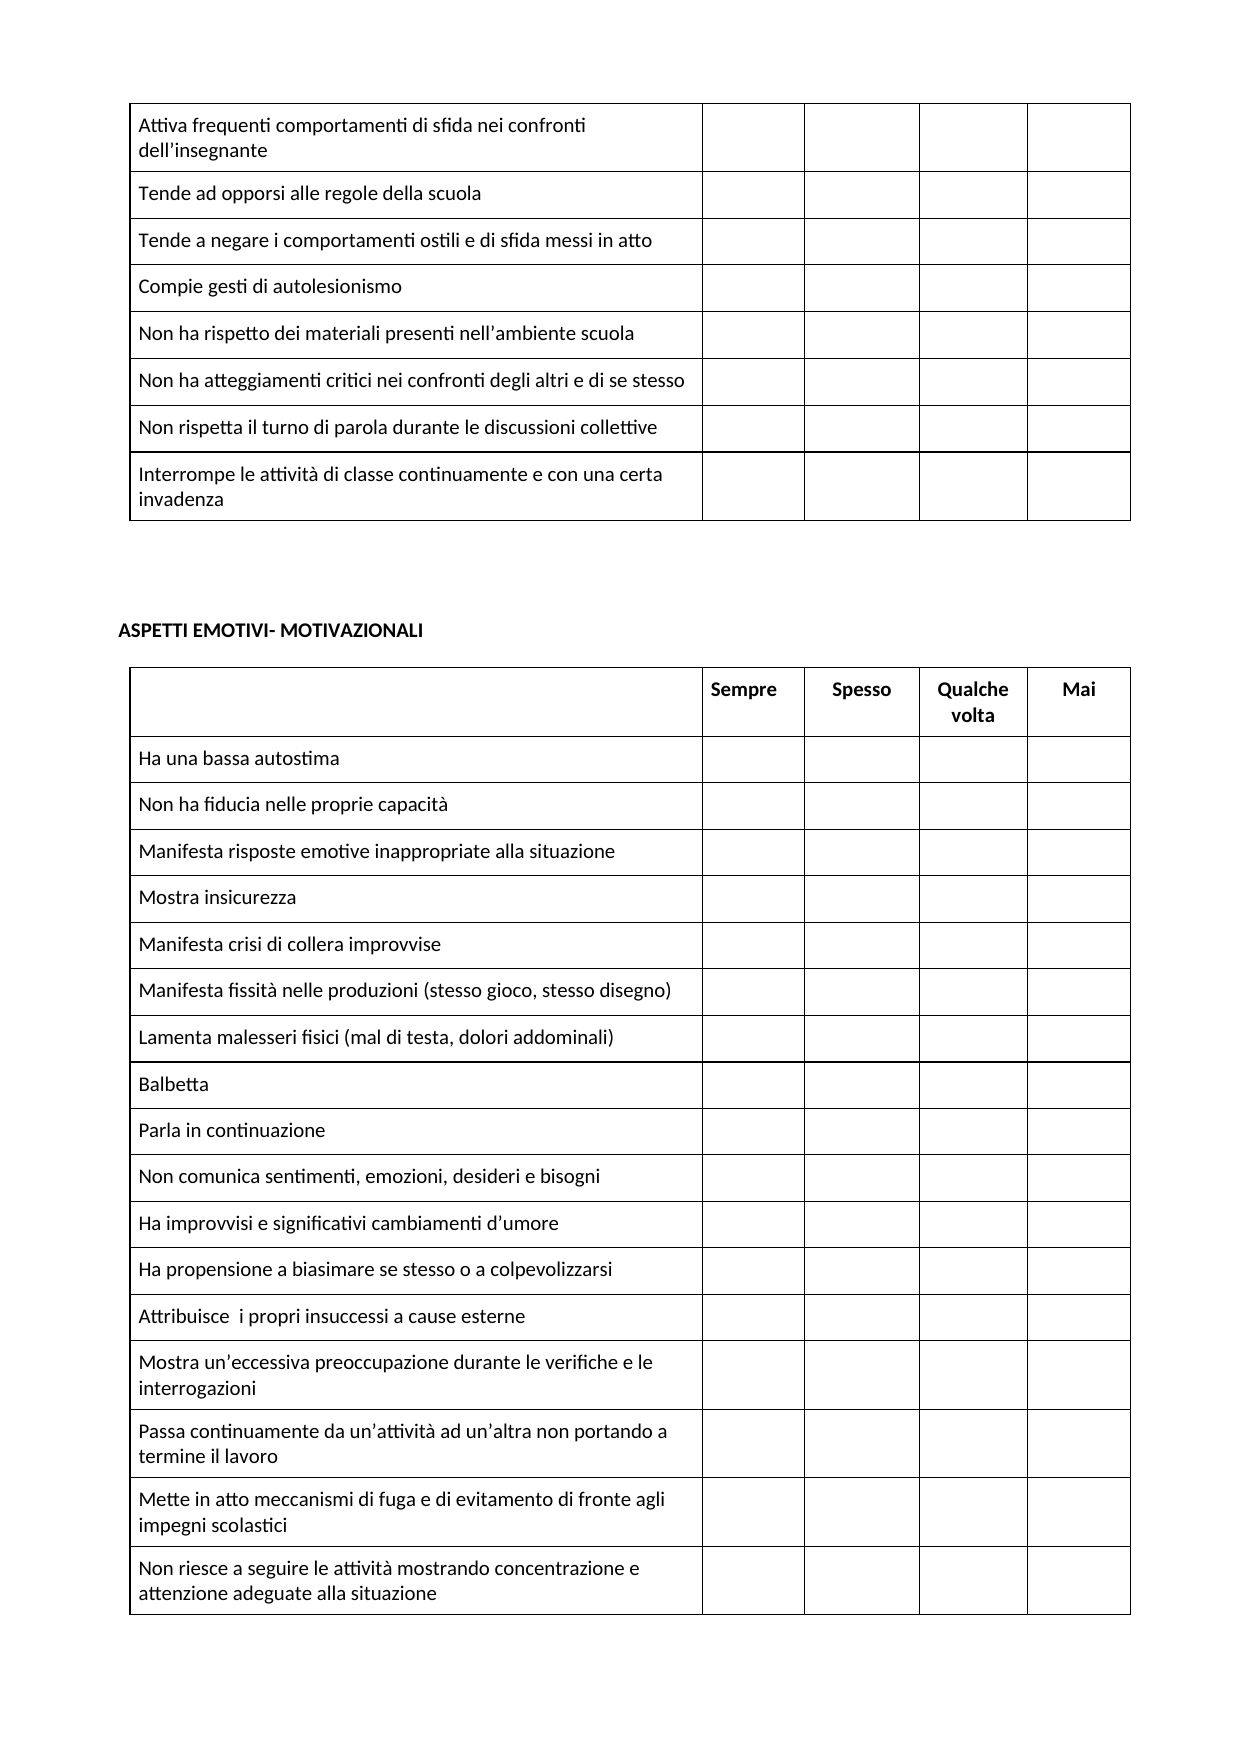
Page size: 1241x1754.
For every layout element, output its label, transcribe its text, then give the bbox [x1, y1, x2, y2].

table_cell Non rispetta il turno di parola durante le discussioni collettive [131, 406, 702, 451]
table_cell [805, 830, 919, 875]
table_cell [1028, 453, 1130, 520]
table_cell [920, 830, 1027, 875]
table_cell [703, 1109, 804, 1154]
table_cell [805, 265, 919, 311]
table_cell [1028, 1155, 1130, 1201]
table_cell Non ha atteggiamenti critici nei confronti degli altri e di se stesso [131, 359, 702, 404]
table_cell [920, 453, 1027, 520]
table_cell [703, 312, 804, 358]
table_cell [1028, 1109, 1130, 1154]
table_cell [1028, 1295, 1130, 1340]
table_cell Mostra insicurezza [131, 876, 702, 922]
table_cell [920, 172, 1027, 217]
table_cell [805, 172, 919, 217]
table_cell [805, 219, 919, 264]
table_cell [805, 783, 919, 829]
table_cell [1028, 923, 1130, 968]
table_cell [703, 969, 804, 1015]
table_cell [920, 1410, 1027, 1477]
table_cell [703, 219, 804, 264]
table_cell Ha improvvisi e significativi cambiamenti d’umore [131, 1202, 702, 1247]
table_cell [805, 1248, 919, 1294]
table_cell Balbetta [131, 1063, 702, 1108]
table_cell [1028, 1341, 1130, 1409]
table_cell [805, 312, 919, 358]
table_cell [1028, 219, 1130, 264]
table_header Spesso [805, 668, 919, 736]
table_cell [703, 265, 804, 311]
table_cell Parla in continuazione [131, 1109, 702, 1154]
table_cell [920, 737, 1027, 782]
table_cell [920, 876, 1027, 922]
table_header [131, 668, 702, 736]
table_cell [920, 1202, 1027, 1247]
table_cell [703, 1063, 804, 1108]
table_cell Ha una bassa autostima [131, 737, 702, 782]
table_cell [1028, 1410, 1130, 1477]
table_cell [703, 453, 804, 520]
table_cell [1028, 1202, 1130, 1247]
table_cell [703, 359, 804, 404]
table_cell [1028, 104, 1130, 171]
table_cell [1028, 1547, 1130, 1614]
table_cell [920, 1547, 1027, 1614]
table_cell Manifesta fissità nelle produzioni (stesso gioco, stesso disegno) [131, 969, 702, 1015]
table_cell [920, 1248, 1027, 1294]
table_cell [920, 265, 1027, 311]
table_cell [805, 1478, 919, 1546]
table_cell [920, 969, 1027, 1015]
table_cell Ha propensione a biasimare se stesso o a colpevolizzarsi [131, 1248, 702, 1294]
table_cell [920, 1109, 1027, 1154]
table_cell [703, 830, 804, 875]
table_cell [920, 1155, 1027, 1201]
table_cell Attiva frequenti comportamenti di sfida nei confronti dell’insegnante [131, 104, 702, 171]
table_cell Passa continuamente da un’attività ad un’altra non portando a termine il lavoro [131, 1410, 702, 1477]
table_cell [1028, 876, 1130, 922]
table_cell Lamenta malesseri fisici (mal di testa, dolori addominali) [131, 1016, 702, 1061]
table_cell Mostra un’eccessiva preoccupazione durante le verifiche e le interrogazioni [131, 1341, 702, 1409]
table_cell [805, 1341, 919, 1409]
table_cell [703, 1547, 804, 1614]
table_cell Non riesce a seguire le attività mostrando concentrazione e attenzione adeguate alla situazione [131, 1547, 702, 1614]
table_cell [920, 406, 1027, 451]
table_cell [920, 1295, 1027, 1340]
table_cell [920, 923, 1027, 968]
table_cell [805, 1109, 919, 1154]
table_cell [703, 1248, 804, 1294]
table_cell [703, 1478, 804, 1546]
table_cell [703, 172, 804, 217]
table_cell Manifesta risposte emotive inappropriate alla situazione [131, 830, 702, 875]
table_header Qualche volta [920, 668, 1027, 736]
table_cell [920, 312, 1027, 358]
table_cell [1028, 737, 1130, 782]
table_cell [703, 1295, 804, 1340]
table_cell [1028, 1016, 1130, 1061]
table_cell Non ha rispetto dei materiali presenti nell’ambiente scuola [131, 312, 702, 358]
table_cell Manifesta crisi di collera improvvise [131, 923, 702, 968]
subtitle ASPETTI EMOTIVI- MOTIVAZIONALI [118, 617, 1122, 643]
table_cell [703, 1341, 804, 1409]
table_cell Attribuisce i propri insuccessi a cause esterne [131, 1295, 702, 1340]
table_cell [703, 737, 804, 782]
table_cell [805, 104, 919, 171]
table_cell [703, 783, 804, 829]
table_cell [920, 1016, 1027, 1061]
table_cell [805, 453, 919, 520]
table_header Mai [1028, 668, 1130, 736]
table_cell [1028, 406, 1130, 451]
table_header Sempre [703, 668, 804, 736]
table_cell [805, 923, 919, 968]
table_cell [703, 1016, 804, 1061]
table_cell Interrompe le attività di classe continuamente e con una certa invadenza [131, 453, 702, 520]
table_cell [805, 359, 919, 404]
table_cell [805, 406, 919, 451]
table_cell [805, 1155, 919, 1201]
table_cell [920, 359, 1027, 404]
table_cell [703, 876, 804, 922]
table_cell [703, 1155, 804, 1201]
table_cell Non comunica sentimenti, emozioni, desideri e bisogni [131, 1155, 702, 1201]
table_cell [805, 1410, 919, 1477]
table_cell [703, 1410, 804, 1477]
table_cell [920, 219, 1027, 264]
table_cell [1028, 1478, 1130, 1546]
table_cell [920, 1478, 1027, 1546]
table_cell [805, 1295, 919, 1340]
table_cell Compie gesti di autolesionismo [131, 265, 702, 311]
table_cell [1028, 172, 1130, 217]
table_cell [1028, 783, 1130, 829]
table_cell [1028, 1063, 1130, 1108]
table_cell [1028, 265, 1130, 311]
table_cell [1028, 969, 1130, 1015]
table_cell [920, 783, 1027, 829]
table_cell [805, 1063, 919, 1108]
table_cell [920, 1341, 1027, 1409]
table_cell Tende a negare i comportamenti ostili e di sfida messi in atto [131, 219, 702, 264]
table_cell [920, 104, 1027, 171]
table_cell [805, 1547, 919, 1614]
table_cell Mette in atto meccanismi di fuga e di evitamento di fronte agli impegni scolastici [131, 1478, 702, 1546]
table_cell [703, 406, 804, 451]
table_cell [1028, 1248, 1130, 1294]
table_cell Non ha fiducia nelle proprie capacità [131, 783, 702, 829]
table_cell [703, 104, 804, 171]
table_cell [1028, 359, 1130, 404]
table_cell [703, 1202, 804, 1247]
table_cell [805, 737, 919, 782]
table_cell [805, 1016, 919, 1061]
table_cell [703, 923, 804, 968]
table_cell Tende ad opporsi alle regole della scuola [131, 172, 702, 217]
table_cell [805, 876, 919, 922]
table_cell [805, 969, 919, 1015]
table_cell [1028, 312, 1130, 358]
table_cell [1028, 830, 1130, 875]
table_cell [805, 1202, 919, 1247]
table_cell [920, 1063, 1027, 1108]
